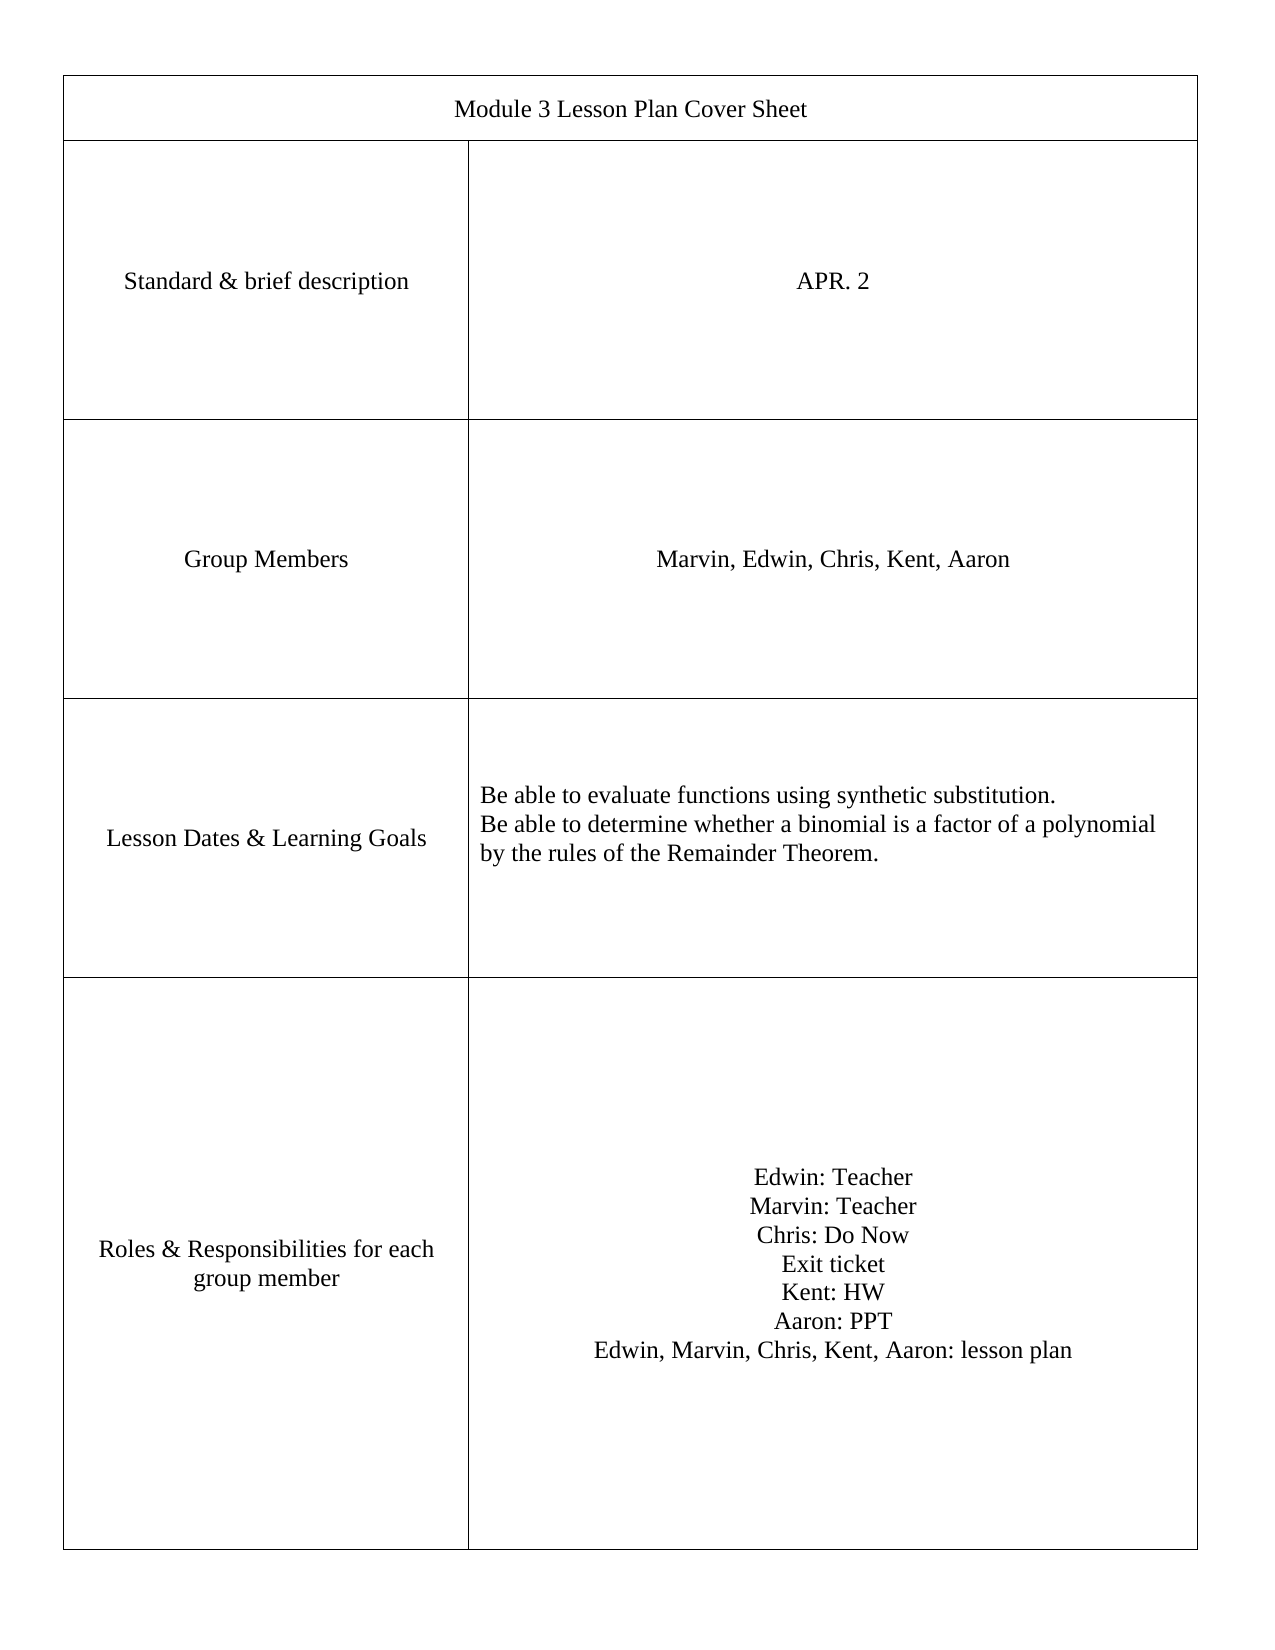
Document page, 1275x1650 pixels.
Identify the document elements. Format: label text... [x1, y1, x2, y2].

table_header Module 3 Lesson Plan Cover Sheet [64, 76, 1197, 140]
table_cell Standard & brief description [64, 141, 468, 419]
table_cell APR. 2 [469, 141, 1197, 419]
table_cell Marvin, Edwin, Chris, Kent, Aaron [469, 420, 1197, 698]
table_cell Be able to evaluate functions using synthetic substitution. Be able to determine whether a binomial is a factor of a polynomial by the rules of the Remainder Theorem. [469, 699, 1197, 977]
table_cell Roles & Responsibilities for each group member [64, 978, 468, 1548]
table_cell Edwin: Teacher Marvin: Teacher Chris: Do Now Exit ticket Kent: HW Aaron: PPT Edwin, Marvin, Chris, Kent, Aaron: lesson plan [469, 978, 1197, 1548]
table_cell Lesson Dates & Learning Goals [64, 699, 468, 977]
table_cell Group Members [64, 420, 468, 698]
